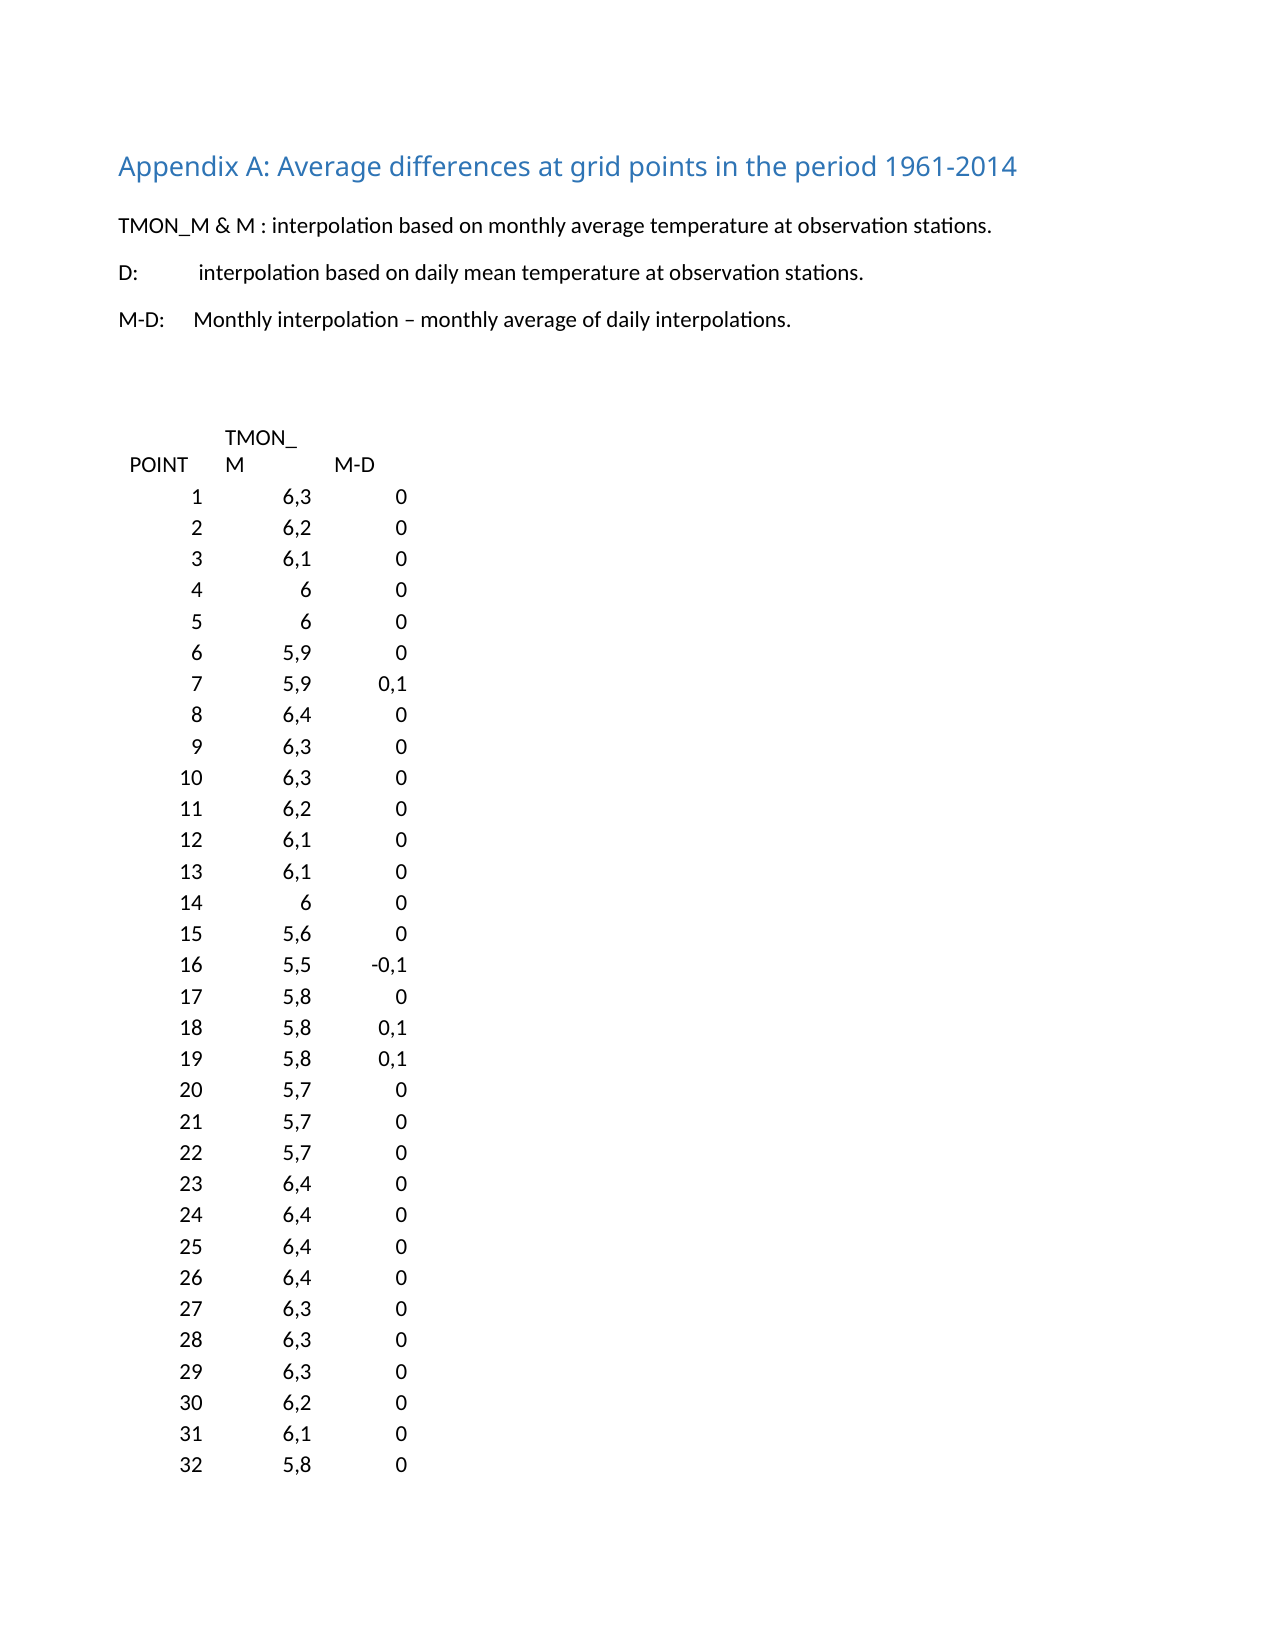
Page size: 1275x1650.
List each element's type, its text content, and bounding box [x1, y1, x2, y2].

text D: interpolation based on daily mean temperature at observation stations. [118, 258, 1157, 286]
table_cell 6,4 [214, 1260, 323, 1291]
table_cell 5,8 [214, 1041, 323, 1072]
table_cell 26 [118, 1260, 213, 1291]
table_cell 0 [323, 1385, 418, 1416]
table_cell 5,8 [214, 979, 323, 1010]
table_cell 12 [118, 823, 213, 854]
table_cell 6,4 [214, 1198, 323, 1229]
table_cell 28 [118, 1323, 213, 1354]
table_cell 0 [323, 1448, 418, 1479]
table_cell 16 [118, 948, 213, 979]
table_cell 0 [323, 1073, 418, 1104]
table_cell 6,2 [214, 791, 323, 822]
table_cell 2 [118, 510, 213, 541]
table_cell 1 [118, 479, 213, 510]
table_cell 0 [323, 854, 418, 885]
table_cell 0 [323, 916, 418, 947]
text TMON_M & M : interpolation based on monthly average temperature at observation stations. [118, 211, 1157, 239]
table_cell 6 [214, 573, 323, 604]
table_cell 20 [118, 1073, 213, 1104]
table_cell 0 [323, 604, 418, 635]
table_cell 32 [118, 1448, 213, 1479]
table_cell 0 [323, 1166, 418, 1197]
table_cell 25 [118, 1229, 213, 1260]
table_cell 6,3 [214, 1354, 323, 1385]
table_cell 19 [118, 1041, 213, 1072]
table_cell 6,1 [214, 823, 323, 854]
table_cell 0 [323, 791, 418, 822]
table_cell 0 [323, 760, 418, 791]
table_cell 6,3 [214, 479, 323, 510]
table_cell 0 [323, 729, 418, 760]
table_cell 0,1 [323, 666, 418, 697]
table_cell 17 [118, 979, 213, 1010]
table_cell 0 [323, 573, 418, 604]
table_cell 0 [323, 885, 418, 916]
table_cell 6,3 [214, 1291, 323, 1322]
table_cell 5,7 [214, 1104, 323, 1135]
table_cell 0 [323, 979, 418, 1010]
table_cell 4 [118, 573, 213, 604]
table_cell 7 [118, 666, 213, 697]
table_cell 29 [118, 1354, 213, 1385]
table_cell 11 [118, 791, 213, 822]
table_cell 22 [118, 1135, 213, 1166]
table_cell 6,3 [214, 1323, 323, 1354]
table_cell 0 [323, 1229, 418, 1260]
table_cell 6 [118, 635, 213, 666]
table_cell 0 [323, 1104, 418, 1135]
table_cell -0,1 [323, 948, 418, 979]
table_cell 0 [323, 541, 418, 572]
table_cell 6,3 [214, 729, 323, 760]
table_cell 13 [118, 854, 213, 885]
table_cell 0 [323, 1416, 418, 1447]
table_cell 5,7 [214, 1073, 323, 1104]
table_cell 0 [323, 1354, 418, 1385]
table_cell 6,4 [214, 1166, 323, 1197]
table_cell 6 [214, 604, 323, 635]
table_cell 0 [323, 1198, 418, 1229]
table_cell 6,3 [214, 760, 323, 791]
table_cell 5,5 [214, 948, 323, 979]
table_cell 3 [118, 541, 213, 572]
table_cell 18 [118, 1010, 213, 1041]
table_cell 0 [323, 1291, 418, 1322]
table_cell 6,1 [214, 854, 323, 885]
table_cell 6,1 [214, 1416, 323, 1447]
table_header POINT [118, 423, 213, 479]
table_cell 5,8 [214, 1010, 323, 1041]
table_cell 6,4 [214, 698, 323, 729]
table_header TMON_M [214, 423, 323, 479]
table_cell 0,1 [323, 1010, 418, 1041]
table_cell 31 [118, 1416, 213, 1447]
table_cell 6,4 [214, 1229, 323, 1260]
table_cell 5,8 [214, 1448, 323, 1479]
table_cell 5,6 [214, 916, 323, 947]
table_cell 0 [323, 479, 418, 510]
table_cell 0 [323, 510, 418, 541]
table_cell 23 [118, 1166, 213, 1197]
table_cell 5 [118, 604, 213, 635]
table_cell 6 [214, 885, 323, 916]
table_cell 27 [118, 1291, 213, 1322]
table_cell 14 [118, 885, 213, 916]
table_cell 6,1 [214, 541, 323, 572]
table_cell 6,2 [214, 510, 323, 541]
table_cell 5,7 [214, 1135, 323, 1166]
table_cell 5,9 [214, 666, 323, 697]
table_cell 0 [323, 1323, 418, 1354]
table_cell 9 [118, 729, 213, 760]
table_cell 0 [323, 823, 418, 854]
subtitle Appendix A: Average differences at grid points in the period 1961-2014 [118, 148, 1157, 184]
table_cell 0 [323, 698, 418, 729]
table_cell 6,2 [214, 1385, 323, 1416]
table_cell 0,1 [323, 1041, 418, 1072]
table_cell 21 [118, 1104, 213, 1135]
table_cell 5,9 [214, 635, 323, 666]
table_cell 10 [118, 760, 213, 791]
table_cell 24 [118, 1198, 213, 1229]
text M-D: Monthly interpolation – monthly average of daily interpolations. [118, 305, 1157, 333]
table_header M-D [323, 423, 418, 479]
table_cell 0 [323, 1135, 418, 1166]
table_cell 30 [118, 1385, 213, 1416]
table_cell 8 [118, 698, 213, 729]
table_cell 15 [118, 916, 213, 947]
table_cell 0 [323, 635, 418, 666]
table_cell 0 [323, 1260, 418, 1291]
